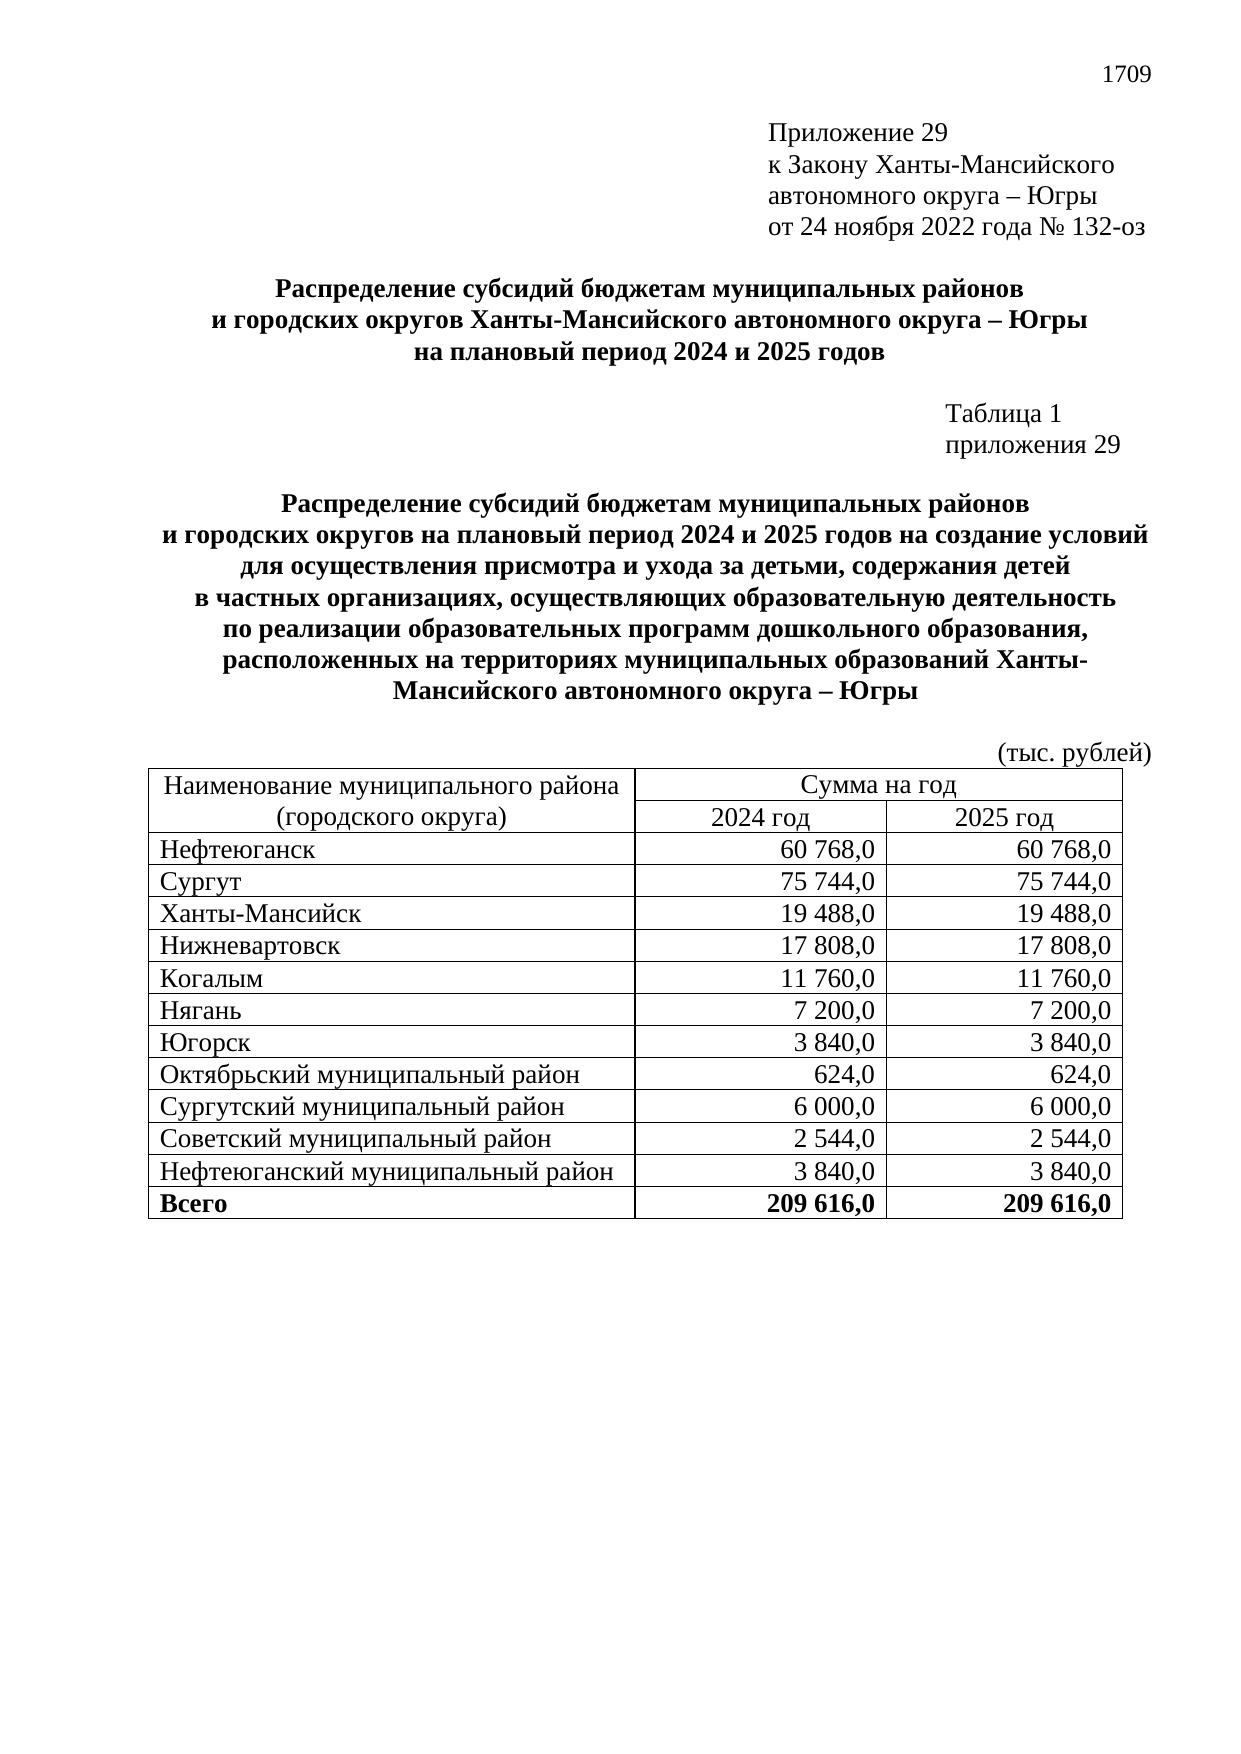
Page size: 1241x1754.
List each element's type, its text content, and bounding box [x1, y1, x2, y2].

text приложения 29 [945, 428, 1152, 459]
table_cell 17 808,0 [887, 930, 1122, 961]
table_cell 19 488,0 [636, 897, 886, 928]
text от 24 ноября 2022 года № 132-оз [768, 210, 1152, 241]
table_header Наименование муниципального района (городского округа) [149, 769, 634, 832]
table_cell Всего [149, 1187, 634, 1218]
table_cell 11 760,0 [636, 962, 886, 993]
table_cell 209 616,0 [636, 1187, 886, 1218]
text Распределение субсидий бюджетам муниципальных районов [148, 272, 1152, 303]
table_cell 2 544,0 [887, 1123, 1122, 1154]
text Таблица 1 [945, 397, 1181, 428]
table_cell 19 488,0 [887, 897, 1122, 928]
table_cell 75 744,0 [636, 865, 886, 896]
text и городских округов Ханты-Мансийского автономного округа – Югры [148, 303, 1152, 334]
table_cell 3 840,0 [636, 1155, 886, 1186]
table_cell 3 840,0 [636, 1026, 886, 1057]
table_cell 7 200,0 [636, 994, 886, 1025]
table_cell 624,0 [636, 1058, 886, 1089]
table_cell Когалым [149, 962, 634, 993]
table_cell 2025 год [887, 801, 1122, 832]
table_cell 3 840,0 [887, 1155, 1122, 1186]
text в частных организациях, осуществляющих образовательную деятельность [148, 581, 1163, 612]
table_cell Нижневартовск [149, 930, 634, 961]
text по реализации образовательных программ дошкольного образования, расположенных на территориях муниципальных образований Ханты-Мансийского автономного округа – Югры [148, 612, 1163, 705]
table_cell 7 200,0 [887, 994, 1122, 1025]
text к Закону Ханты-Мансийского [768, 148, 1152, 179]
table_cell 60 768,0 [636, 833, 886, 864]
table_cell 6 000,0 [887, 1090, 1122, 1122]
table_cell Югорск [149, 1026, 634, 1057]
table_cell 6 000,0 [636, 1090, 886, 1122]
text Распределение субсидий бюджетам муниципальных районов [148, 487, 1163, 518]
text автономного округа – Югры [768, 179, 1152, 210]
table_cell Октябрьский муниципальный район [149, 1058, 634, 1089]
table_cell 2024 год [636, 801, 886, 832]
table_cell Советский муниципальный район [149, 1123, 634, 1154]
table_cell 75 744,0 [887, 865, 1122, 896]
table_cell 3 840,0 [887, 1026, 1122, 1057]
text Приложение 29 [768, 117, 1152, 148]
table_cell 11 760,0 [887, 962, 1122, 993]
table_cell 60 768,0 [887, 833, 1122, 864]
text и городских округов на плановый период 2024 и 2025 годов на создание условий для осуществления присмотра и ухода за детьми, содержания детей [148, 518, 1163, 581]
table_cell Сургут [149, 865, 634, 896]
table_header Сумма на год [636, 769, 1122, 800]
table_cell Ханты-Мансийск [149, 897, 634, 928]
table_cell Нефтеюганский муниципальный район [149, 1155, 634, 1186]
table_cell 209 616,0 [887, 1187, 1122, 1218]
table_cell 17 808,0 [636, 930, 886, 961]
table_cell Нягань [149, 994, 634, 1025]
text на плановый период 2024 и 2025 годов [148, 334, 1152, 366]
table_cell 2 544,0 [636, 1123, 886, 1154]
table_cell 624,0 [887, 1058, 1122, 1089]
text (тыс. рублей) [148, 736, 1152, 767]
table_cell Нефтеюганск [149, 833, 634, 864]
table_cell Сургутский муниципальный район [149, 1090, 634, 1122]
